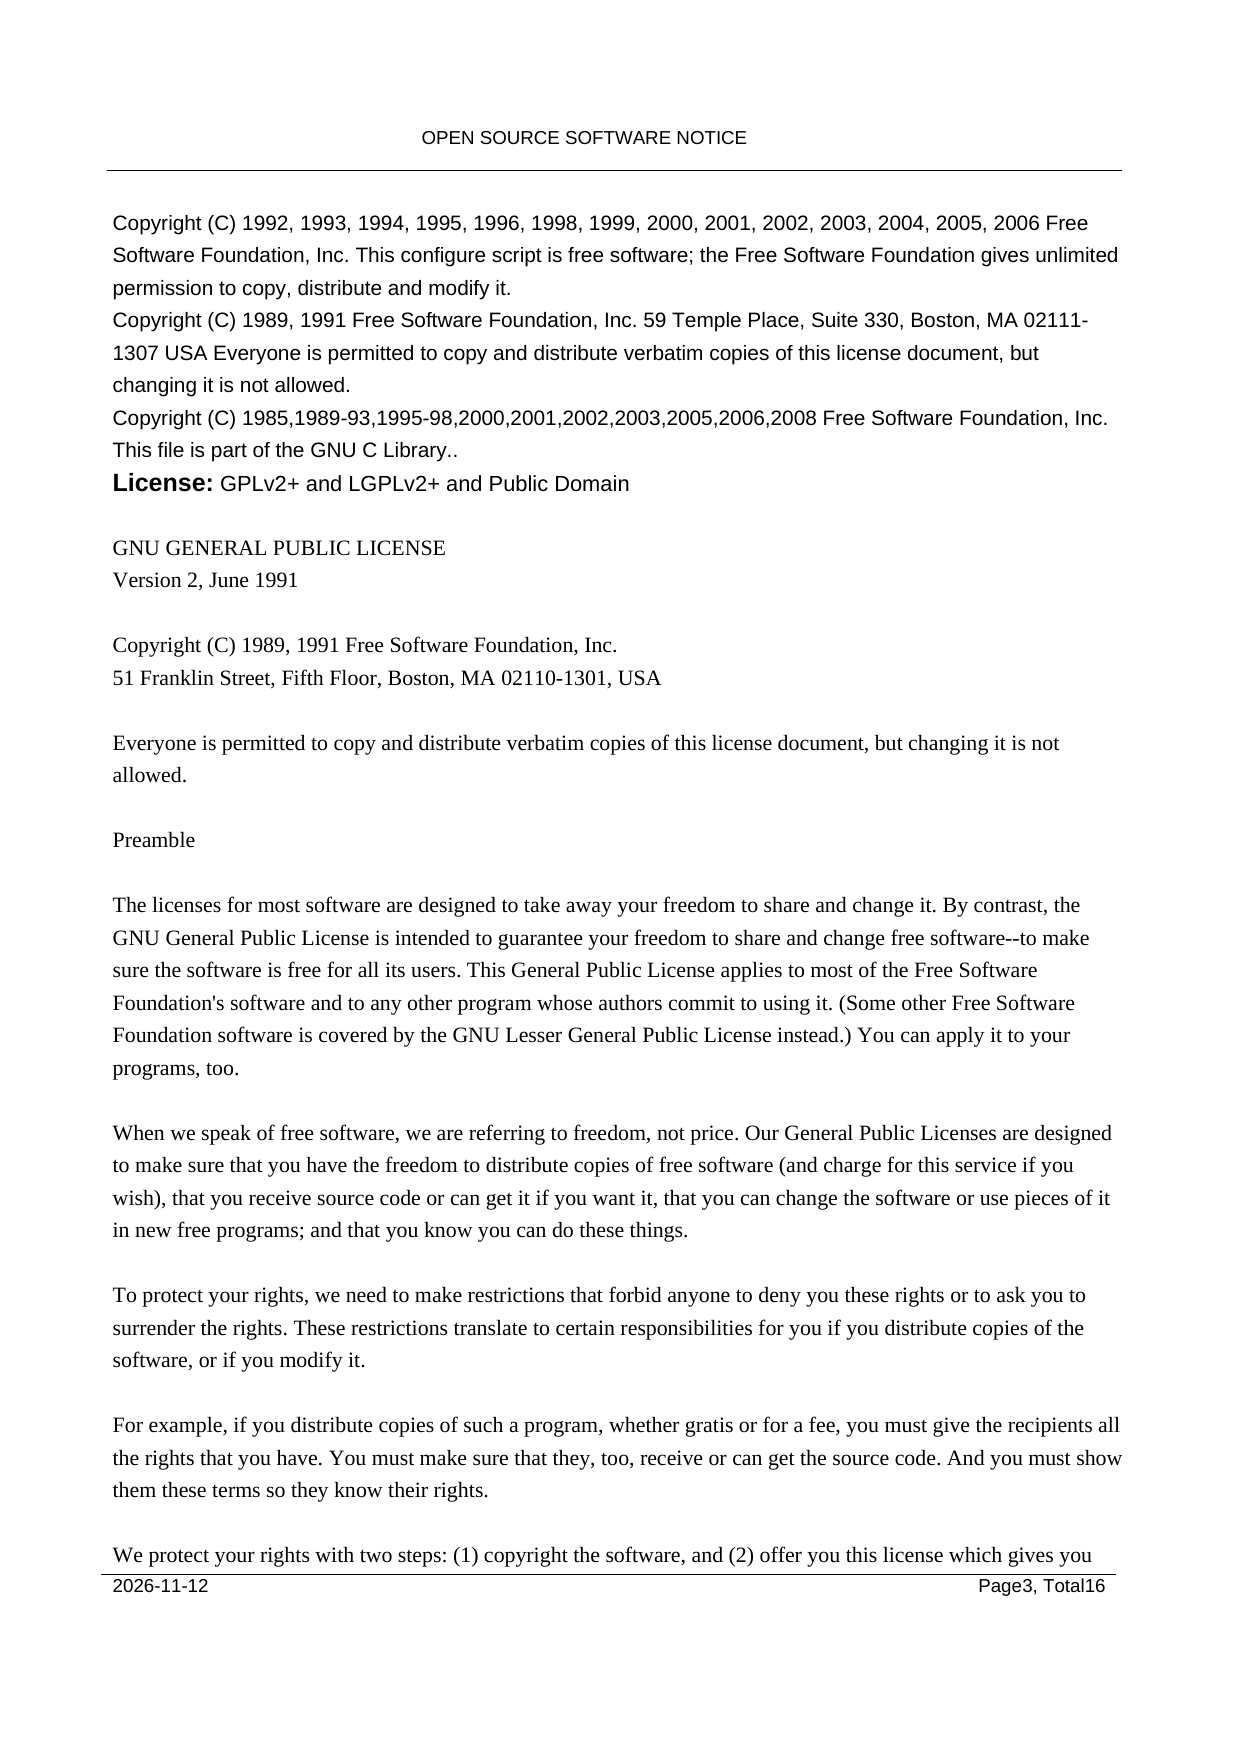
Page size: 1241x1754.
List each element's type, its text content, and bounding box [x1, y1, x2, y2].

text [112, 466, 1128, 1571]
text Copyright (C) 1985,1989-93,1995-98,2000,2001,2002,2003,2005,2006,2008 Free Software Foundation, Inc. This file is part of the GNU C Library.. [112, 401, 1128, 466]
text Copyright (C) 1989, 1991 Free Software Foundation, Inc. 59 Temple Place, Suite 330, Boston, MA 02111-1307 USA Everyone is permitted to copy and distribute verbatim copies of this license document, but changing it is not allowed. [112, 304, 1128, 401]
text Copyright (C) 1992, 1993, 1994, 1995, 1996, 1998, 1999, 2000, 2001, 2002, 2003, 2004, 2005, 2006 Free Software Foundation, Inc. This configure script is free software; the Free Software Foundation gives unlimited permission to copy, distribute and modify it. [112, 206, 1128, 304]
